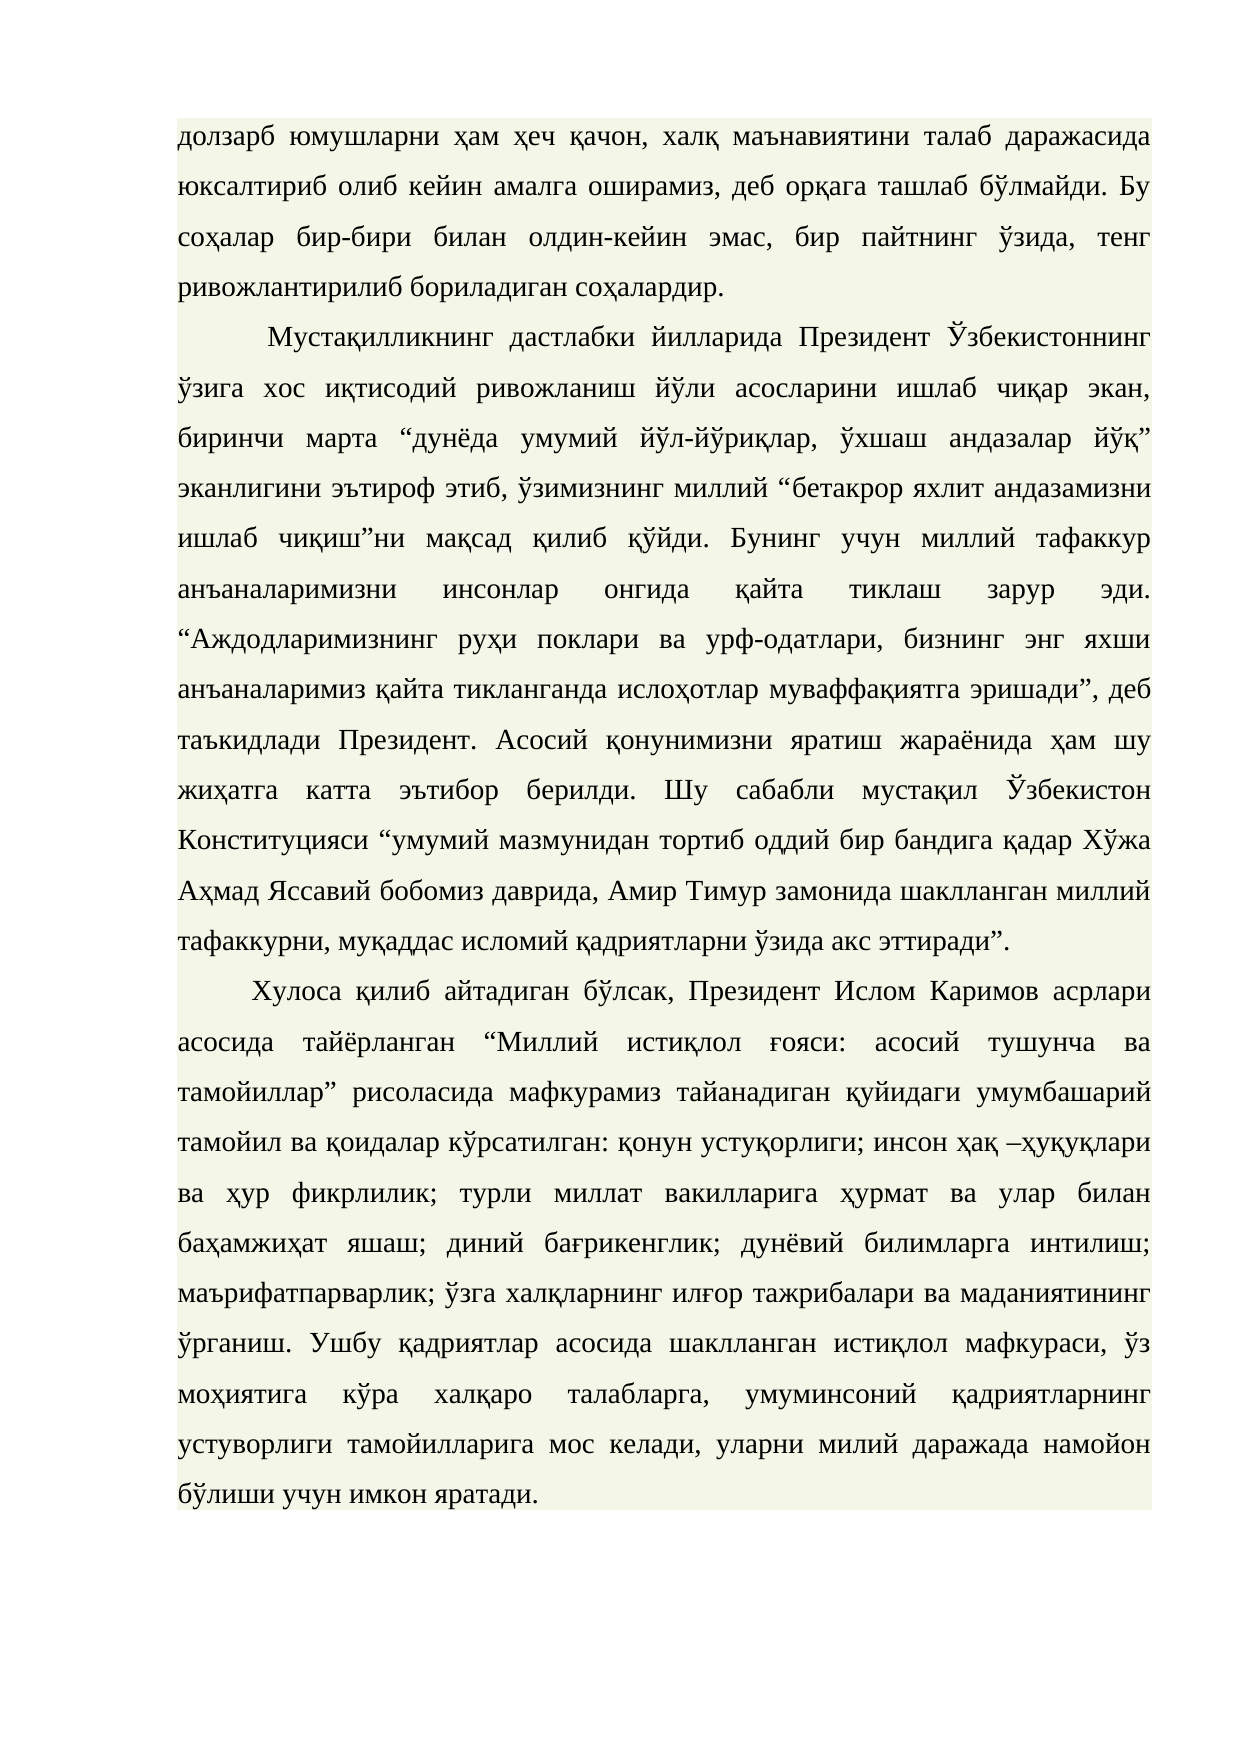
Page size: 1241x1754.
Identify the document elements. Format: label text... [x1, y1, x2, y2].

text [177, 118, 1152, 303]
text Мустақилликнинг дастлабки йилларида Президент Ўзбекистоннинг ўзига хос иқтисодий ривожланиш йўли асосларини ишлаб чиқар экан, биринчи марта “дунёда умумий йўл-йўриқлар, ўхшаш андазалар йўқ” эканлигини эътироф этиб, ўзимизнинг миллий “бетакрор яхлит андазамизни ишлаб чиқиш”ни мақсад қилиб қўйди. Бунинг учун миллий тафаккур анъаналаримизни инсонлар онгида қайта тиклаш зарур эди. “Аждодларимизнинг руҳи поклари ва урф-одатлари, бизнинг энг яхши анъаналаримиз қайта тикланганда ислоҳотлар муваффақиятга эришади”, деб таъкидлади Президент. Асосий қонунимизни яратиш жараёнида ҳам шу жиҳатга катта эътибор берилди. Шу сабабли мустақил Ўзбекистон Конституцияси “умумий мазмунидан тортиб оддий бир бандига қадар Хўжа Аҳмад Яссавий бобомиз даврида, Амир Тимур замонида шаклланган миллий тафаккурни, муқаддас исломий қадриятларни ўзида акс эттиради”. [177, 319, 1152, 957]
text Хулоса қилиб айтадиган бўлсак, Президент Ислом Каримов асрлари асосида тайёрланган “Миллий истиқлол ғояси: асосий тушунча ва тамойиллар” рисоласида мафкурамиз тайанадиган қуйидаги умумбашарий тамойил ва қоидалар кўрсатилган: қонун устуқорлиги; инсон ҳақ –ҳуқуқлари ва ҳур фикрлилик; турли миллат вакилларига ҳурмат ва улар билан баҳамжиҳат яшаш; диний бағрикенглик; дунёвий билимларга интилиш; маърифатпарварлик; ўзга халқларнинг илғор тажрибалари ва маданиятининг ўрганиш. Ушбу қадриятлар асосида шаклланган истиқлол мафкураси, ўз моҳиятига кўра халқаро талабларга, умуминсоний қадриятларнинг устуворлиги тамойилларига мос келади, уларни милий даражада намойон бўлиши учун имкон яратади. [177, 973, 1152, 1510]
